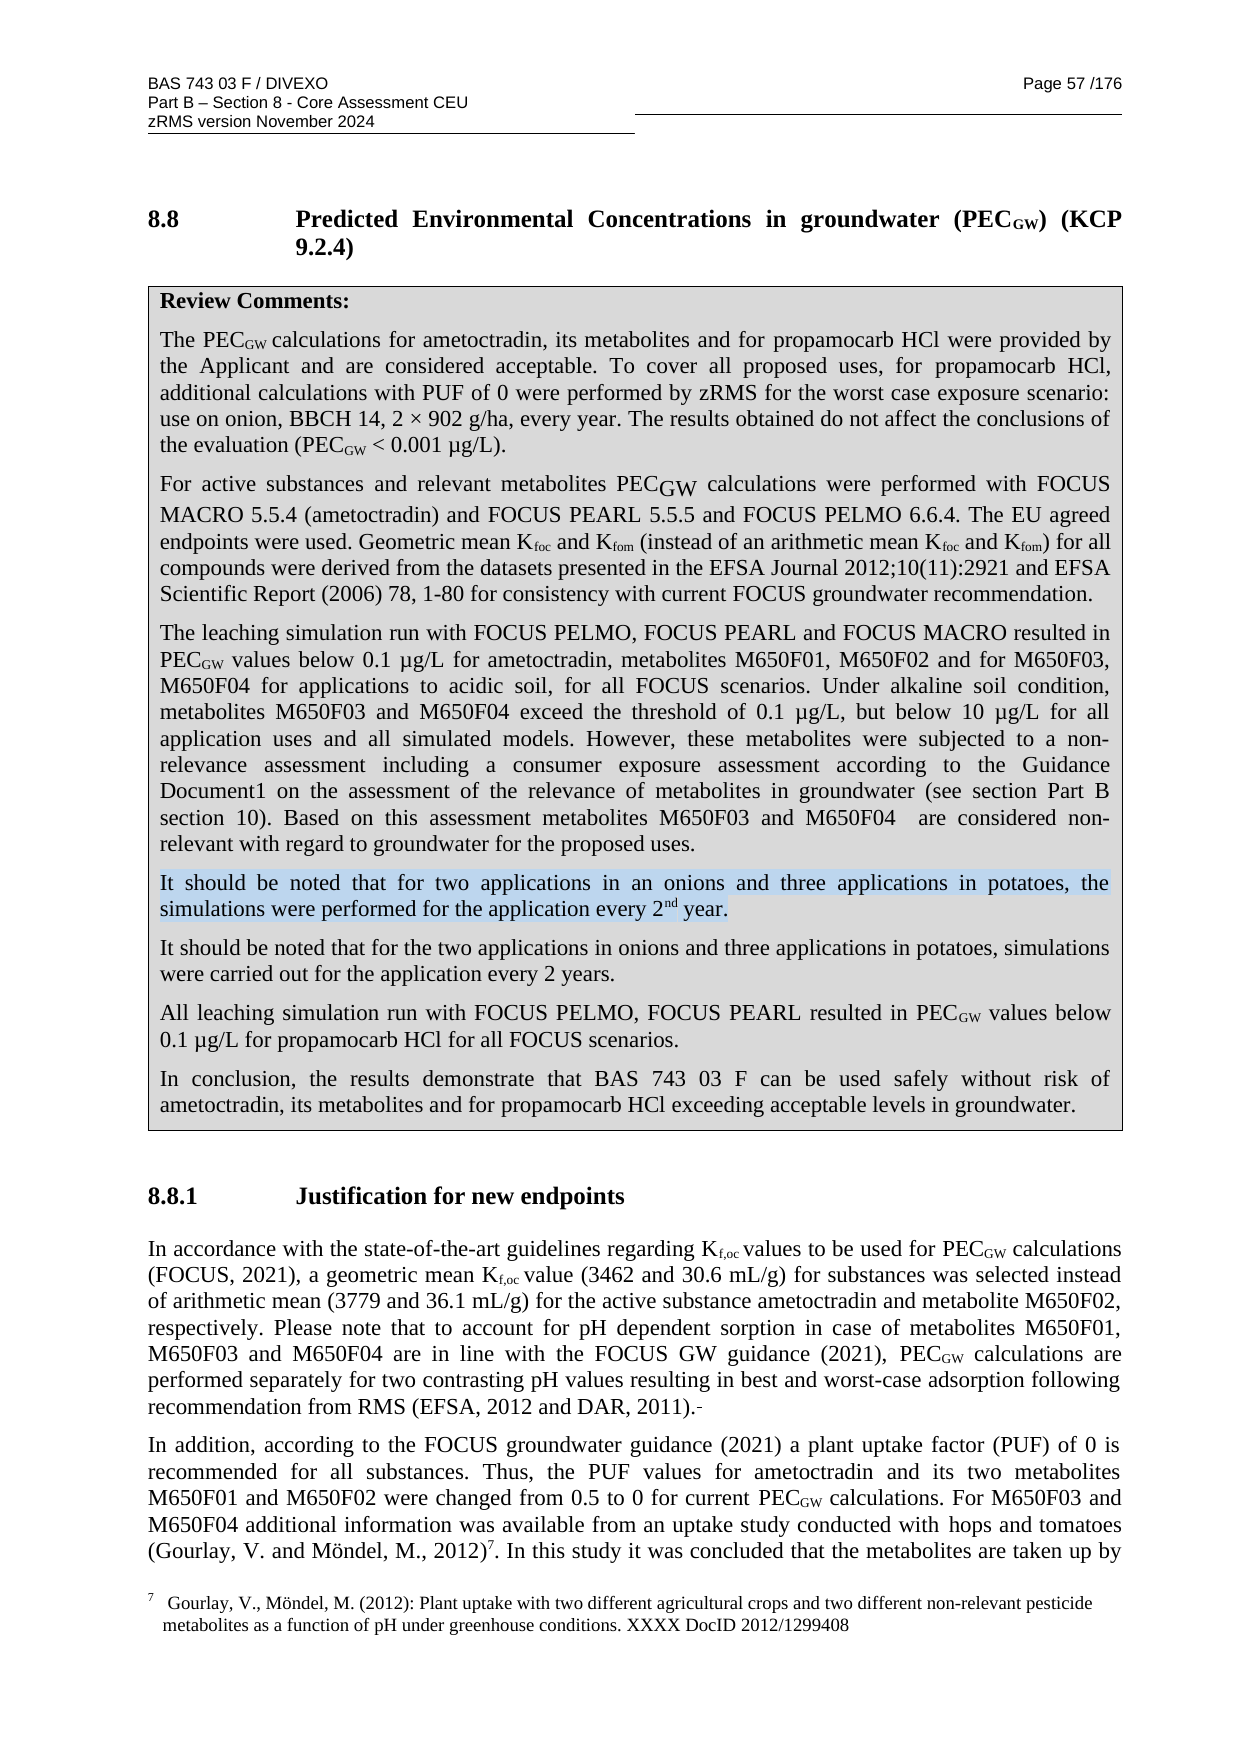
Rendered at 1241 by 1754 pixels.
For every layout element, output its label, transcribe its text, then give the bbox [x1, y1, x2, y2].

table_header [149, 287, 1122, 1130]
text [148, 1432, 1122, 1563]
subtitle Justification for new endpoints [148, 1181, 1122, 1209]
subtitle Predicted Environmental Concentrations in groundwater (PECGW) (KCP 9.2.4) [148, 204, 1122, 261]
text In accordance with the state-of-the-art guidelines regarding Kf,oc values to be used for PECGW calculations (FOCUS, 2021), a geometric mean Kf,oc value (3462 and 30.6 mL/g) for substances was selected instead of arithmetic mean (3779 and 36.1 mL/g) for the active substance ametoctradin and metabolite M650F02, respectively. Please note that to account for pH dependent sorption in case of metabolites M650F01, M650F03 and M650F04 are in line with the FOCUS GW guidance (2021), PECGW calculations are performed separately for two contrasting pH values resulting in best and worst-case adsorption following recommendation from RMS (EFSA, 2012 and DAR, 2011). [148, 1234, 1122, 1419]
